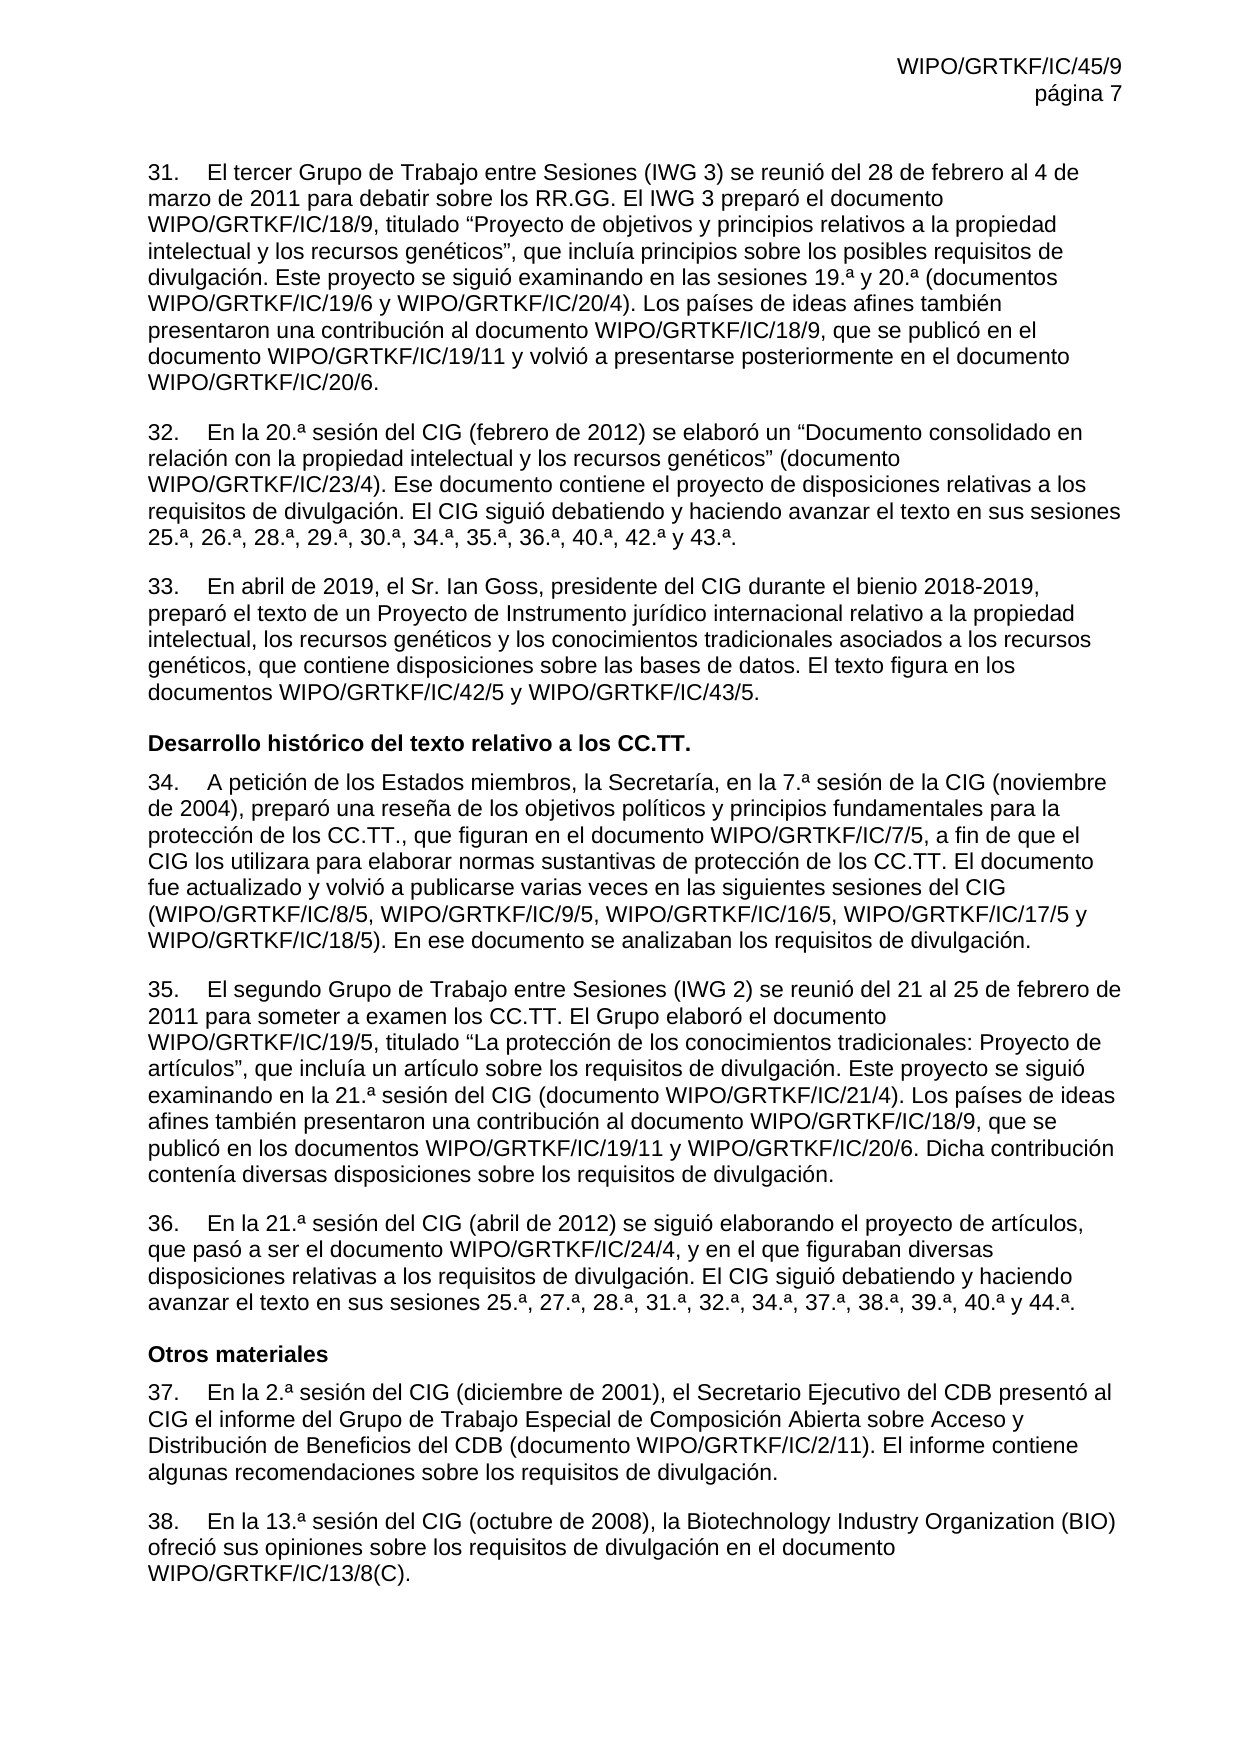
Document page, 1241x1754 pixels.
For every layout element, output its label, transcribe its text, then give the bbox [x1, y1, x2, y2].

text El segundo Grupo de Trabajo entre Sesiones (IWG 2) se reunió del 21 al 25 de febrero de 2011 para someter a examen los CC.TT. El Grupo elaboró el documento WIPO/GRTKF/IC/19/5, titulado “La protección de los conocimientos tradicionales: Proyecto de artículos”, que incluía un artículo sobre los requisitos de divulgación. Este proyecto se siguió examinando en la 21.ª sesión del CIG (documento WIPO/GRTKF/IC/21/4). Los países de ideas afines también presentaron una contribución al documento WIPO/GRTKF/IC/18/9, que se publicó en los documentos WIPO/GRTKF/IC/19/11 y WIPO/GRTKF/IC/20/6. Dicha contribución contenía diversas disposiciones sobre los requisitos de divulgación. [148, 976, 1122, 1187]
text Desarrollo histórico del texto relativo a los CC.TT. [148, 730, 1122, 756]
text En la 21.ª sesión del CIG (abril de 2012) se siguió elaborando el proyecto de artículos, que pasó a ser el documento WIPO/GRTKF/IC/24/4, y en el que figuraban diversas disposiciones relativas a los requisitos de divulgación. El CIG siguió debatiendo y haciendo avanzar el texto en sus sesiones 25.ª, 27.ª, 28.ª, 31.ª, 32.ª, 34.ª, 37.ª, 38.ª, 39.ª, 40.ª y 44.ª. [148, 1210, 1122, 1316]
text Otros materiales [148, 1341, 1122, 1367]
text En abril de 2019, el Sr. Ian Goss, presidente del CIG durante el bienio 2018-2019, preparó el texto de un Proyecto de Instrumento jurídico internacional relativo a la propiedad intelectual, los recursos genéticos y los conocimientos tradicionales asociados a los recursos genéticos, que contiene disposiciones sobre las bases de datos. El texto figura en los documentos WIPO/GRTKF/IC/42/5 y WIPO/GRTKF/IC/43/5. [148, 573, 1122, 705]
text El tercer Grupo de Trabajo entre Sesiones (IWG 3) se reunió del 28 de febrero al 4 de marzo de 2011 para debatir sobre los RR.GG. El IWG 3 preparó el documento WIPO/GRTKF/IC/18/9, titulado “Proyecto de objetivos y principios relativos a la propiedad intelectual y los recursos genéticos”, que incluía principios sobre los posibles requisitos de divulgación. Este proyecto se siguió examinando en las sesiones 19.ª y 20.ª (documentos WIPO/GRTKF/IC/19/6 y WIPO/GRTKF/IC/20/4). Los países de ideas afines también presentaron una contribución al documento WIPO/GRTKF/IC/18/9, que se publicó en el documento WIPO/GRTKF/IC/19/11 y volvió a presentarse posteriormente en el documento WIPO/GRTKF/IC/20/6. [148, 158, 1122, 396]
text A petición de los Estados miembros, la Secretaría, en la 7.ª sesión de la CIG (noviembre de 2004), preparó una reseña de los objetivos políticos y principios fundamentales para la protección de los CC.TT., que figuran en el documento WIPO/GRTKF/IC/7/5, a fin de que el CIG los utilizara para elaborar normas sustantivas de protección de los CC.TT. El documento fue actualizado y volvió a publicarse varias veces en las siguientes sesiones del CIG (WIPO/GRTKF/IC/8/5, WIPO/GRTKF/IC/9/5, WIPO/GRTKF/IC/16/5, WIPO/GRTKF/IC/17/5 y WIPO/GRTKF/IC/18/5). En ese documento se analizaban los requisitos de divulgación. [148, 769, 1122, 953]
text En la 2.ª sesión del CIG (diciembre de 2001), el Secretario Ejecutivo del CDB presentó al CIG el informe del Grupo de Trabajo Especial de Composición Abierta sobre Acceso y Distribución de Beneficios del CDB (documento WIPO/GRTKF/IC/2/11). El informe contiene algunas recomendaciones sobre los requisitos de divulgación. [148, 1379, 1122, 1485]
text En la 20.ª sesión del CIG (febrero de 2012) se elaboró un “Documento consolidado en relación con la propiedad intelectual y los recursos genéticos” (documento WIPO/GRTKF/IC/23/4). Ese documento contiene el proyecto de disposiciones relativas a los requisitos de divulgación. El CIG siguió debatiendo y haciendo avanzar el texto en sus sesiones 25.ª, 26.ª, 28.ª, 29.ª, 30.ª, 34.ª, 35.ª, 36.ª, 40.ª, 42.ª y 43.ª. [148, 419, 1122, 550]
text En la 13.ª sesión del CIG (octubre de 2008), la Biotechnology Industry Organization (BIO) ofreció sus opiniones sobre los requisitos de divulgación en el documento WIPO/GRTKF/IC/13/8(C). [148, 1508, 1122, 1587]
